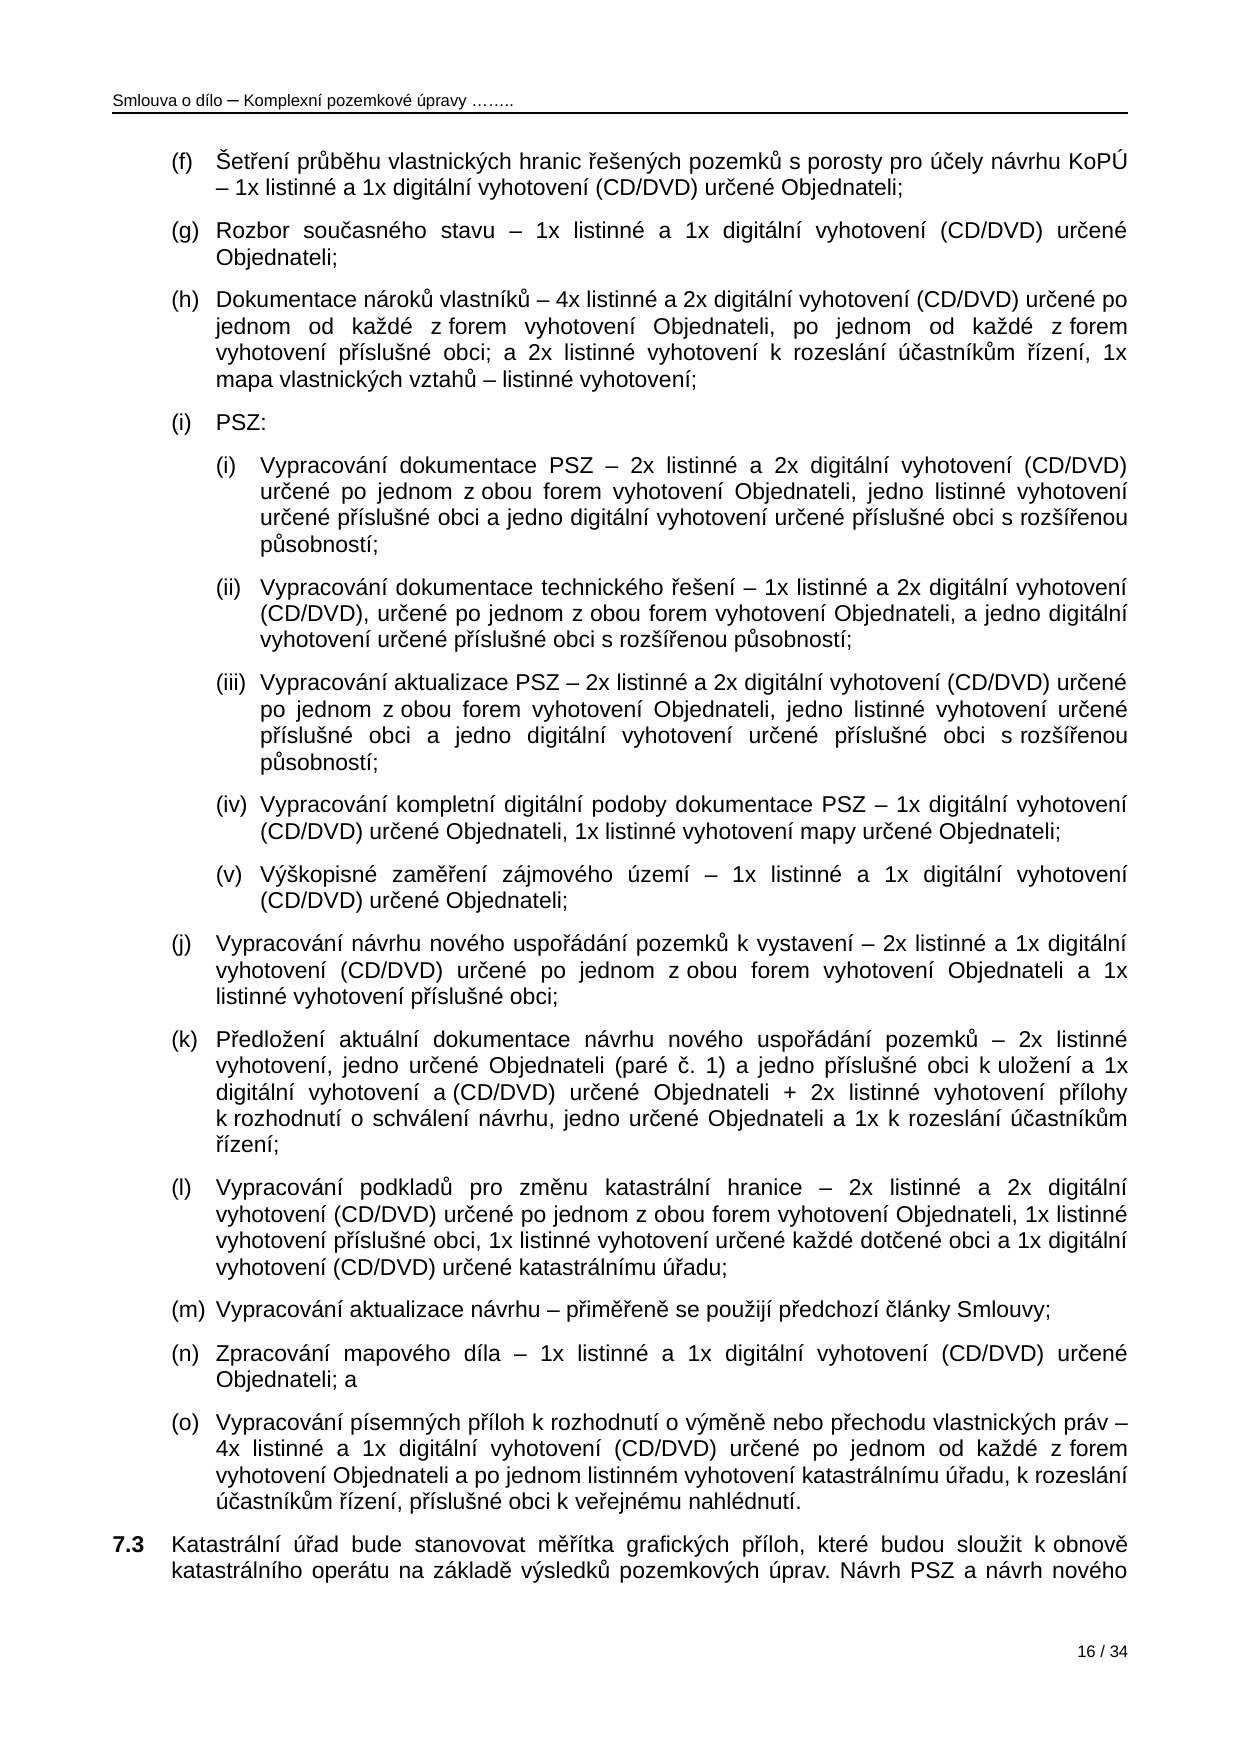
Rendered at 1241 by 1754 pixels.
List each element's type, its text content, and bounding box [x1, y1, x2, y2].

list Rozbor současného stavu – 1x listinné a 1x digitální vyhotovení (CD/DVD) určené Objednateli; [171, 217, 1128, 270]
list Dokumentace nároků vlastníků – 4x listinné a 2x digitální vyhotovení (CD/DVD) určené po jednom od každé z forem vyhotovení Objednateli, po jednom od každé z forem vyhotovení příslušné obci; a 2x listinné vyhotovení k rozeslání účastníkům řízení, 1x mapa vlastnických vztahů – listinné vyhotovení; [171, 286, 1128, 392]
list Zpracování mapového díla – 1x listinné a 1x digitální vyhotovení (CD/DVD) určené Objednateli; a [171, 1339, 1128, 1392]
list Vypracování dokumentace PSZ – 2x listinné a 2x digitální vyhotovení (CD/DVD) určené po jednom z obou forem vyhotovení Objednateli, jedno listinné vyhotovení určené příslušné obci a jedno digitální vyhotovení určené příslušné obci s rozšířenou působností; [216, 452, 1128, 557]
list Vypracování aktualizace návrhu – přiměřeně se použijí předchozí články Smlouvy; [171, 1296, 1128, 1323]
list Šetření průběhu vlastnických hranic řešených pozemků s porosty pro účely návrhu KoPÚ – 1x listinné a 1x digitální vyhotovení (CD/DVD) určené Objednateli; [171, 148, 1128, 200]
list Vypracování aktualizace PSZ – 2x listinné a 2x digitální vyhotovení (CD/DVD) určené po jednom z obou forem vyhotovení Objednateli, jedno listinné vyhotovení určené příslušné obci a jedno digitální vyhotovení určené příslušné obci s rozšířenou působností; [216, 669, 1128, 775]
list Vypracování podkladů pro změnu katastrální hranice – 2x listinné a 2x digitální vyhotovení (CD/DVD) určené po jednom z obou forem vyhotovení Objednateli, 1x listinné vyhotovení příslušné obci, 1x listinné vyhotovení určené každé dotčené obci a 1x digitální vyhotovení (CD/DVD) určené katastrálnímu úřadu; [171, 1174, 1128, 1280]
list Předložení aktuální dokumentace návrhu nového uspořádání pozemků – 2x listinné vyhotovení, jedno určené Objednateli (paré č. 1) a jedno příslušné obci k uložení a 1x digitální vyhotovení a (CD/DVD) určené Objednateli + 2x listinné vyhotovení přílohy k rozhodnutí o schválení návrhu, jedno určené Objednateli a 1x k rozeslání účastníkům řízení; [171, 1026, 1128, 1158]
list Vypracování návrhu nového uspořádání pozemků k vystavení – 2x listinné a 1x digitální vyhotovení (CD/DVD) určené po jednom z obou forem vyhotovení Objednateli a 1x listinné vyhotovení příslušné obci; [171, 930, 1128, 1009]
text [112, 1531, 1128, 1584]
list Výškopisné zaměření zájmového území – 1x listinné a 1x digitální vyhotovení (CD/DVD) určené Objednateli; [216, 861, 1128, 913]
list Vypracování kompletní digitální podoby dokumentace PSZ – 1x digitální vyhotovení (CD/DVD) určené Objednateli, 1x listinné vyhotovení mapy určené Objednateli; [216, 791, 1128, 844]
list Vypracování dokumentace technického řešení – 1x listinné a 2x digitální vyhotovení (CD/DVD), určené po jednom z obou forem vyhotovení Objednateli, a jedno digitální vyhotovení určené příslušné obci s rozšířenou působností; [216, 574, 1128, 653]
list Vypracování písemných příloh k rozhodnutí o výměně nebo přechodu vlastnických práv – 4x listinné a 1x digitální vyhotovení (CD/DVD) určené po jednom od každé z forem vyhotovení Objednateli a po jednom listinném vyhotovení katastrálnímu úřadu, k rozeslání účastníkům řízení, příslušné obci k veřejnému nahlédnutí. [171, 1409, 1128, 1514]
list PSZ: [171, 408, 1128, 435]
